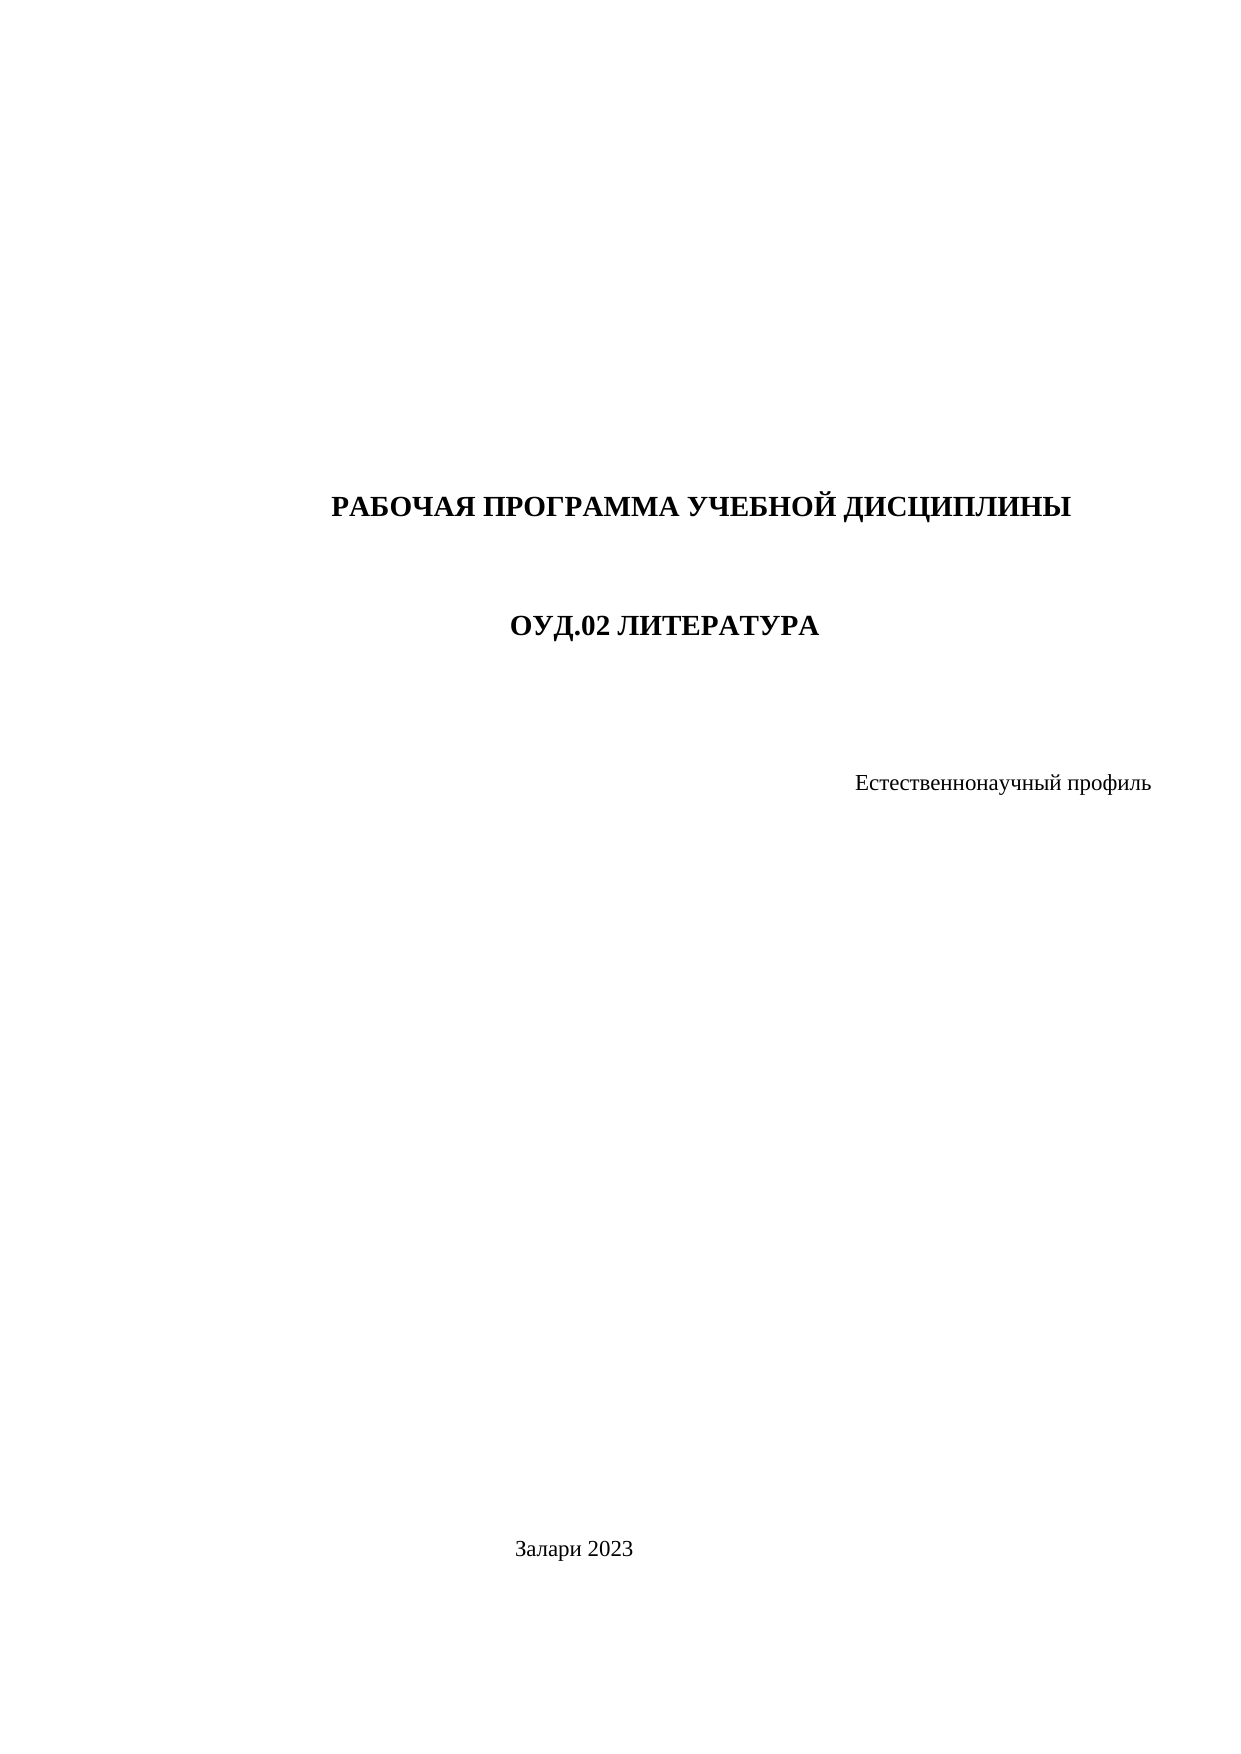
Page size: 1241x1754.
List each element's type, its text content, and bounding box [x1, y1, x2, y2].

text Естественнонаучный профиль [177, 769, 1152, 796]
text ОУД.02 ЛИТЕРАТУРА [177, 608, 1152, 642]
text Залари 2023 [177, 1535, 1152, 1561]
text РАБОЧАЯ ПРОГРАММА УЧЕБНОЙ ДИСЦИПЛИНЫ [177, 489, 1152, 523]
